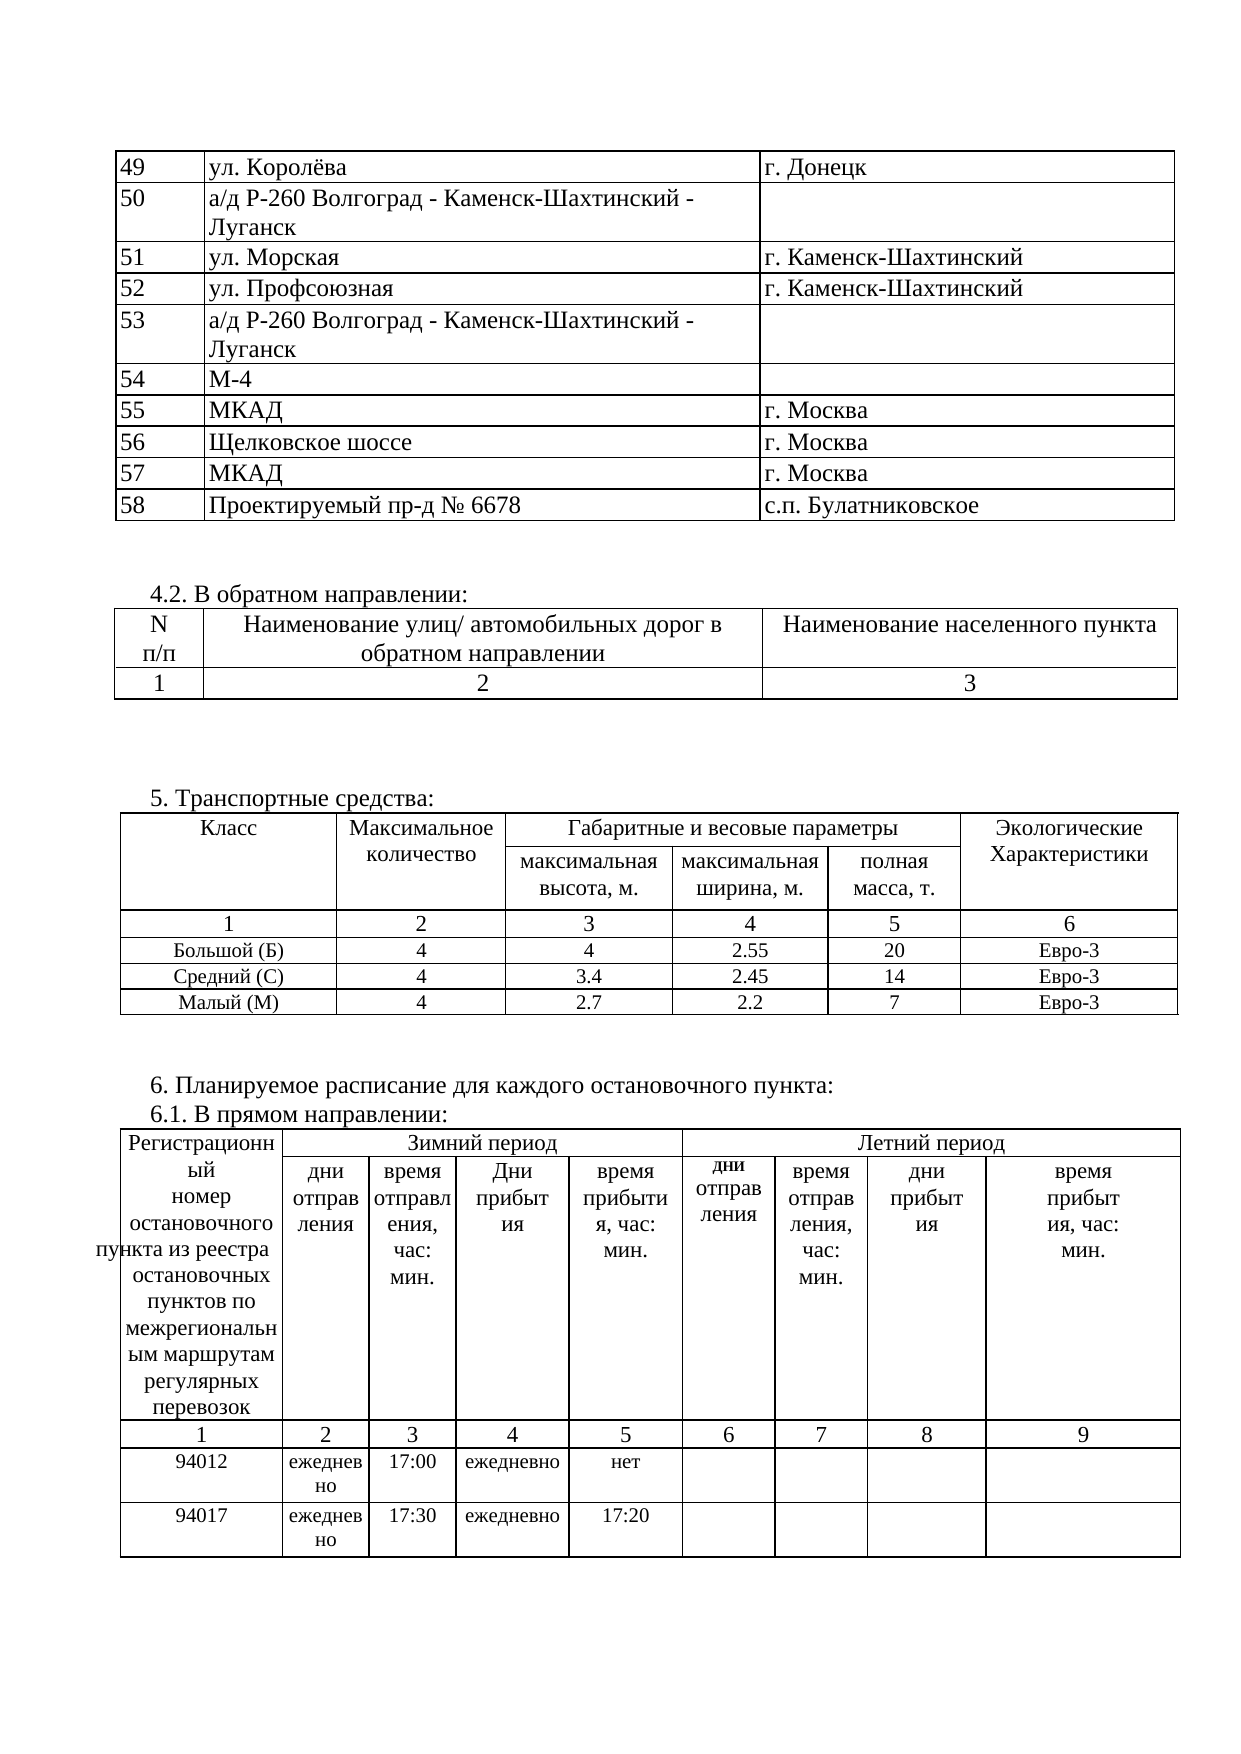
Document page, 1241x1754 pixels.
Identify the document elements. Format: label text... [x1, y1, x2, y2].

table_cell ежедневно [283, 1503, 368, 1556]
table_cell МКАД [205, 458, 759, 488]
table_cell 6 [961, 911, 1177, 937]
table_cell время прибыти я, час: мин. [570, 1157, 682, 1419]
table_cell дни отправ ления [283, 1157, 368, 1419]
table_cell 2.45 [673, 964, 827, 988]
table_cell 4 [673, 911, 827, 937]
table_cell 4 [337, 990, 505, 1014]
table_cell 52 [117, 274, 204, 303]
table_cell ежедневно [283, 1449, 368, 1502]
table_cell г. Москва [761, 427, 1174, 457]
table_cell 17:20 [570, 1503, 682, 1556]
table_cell [868, 1503, 985, 1556]
table_cell 2 [283, 1421, 368, 1447]
table_cell [776, 1449, 867, 1502]
table_cell с.п. Булатниковское [761, 490, 1174, 520]
table_header Класс [121, 814, 336, 909]
table_cell МКАД [205, 396, 759, 425]
table_cell 3.4 [506, 964, 672, 988]
text 5. Транспортные средства: [150, 783, 1090, 812]
table_cell 1 [121, 911, 336, 937]
table_cell 4 [337, 938, 505, 962]
table_cell 55 [117, 396, 204, 425]
table_cell время отправл ения, час: мин. [370, 1157, 455, 1419]
table_cell 7 [776, 1421, 867, 1447]
table_cell ул. Королёва [205, 152, 759, 181]
table_cell 7 [829, 990, 960, 1014]
table_cell максимальная ширина, м. [673, 847, 827, 909]
table_cell ежедневно [457, 1503, 568, 1556]
table_cell 94012 [121, 1449, 282, 1502]
table_cell 94017 [121, 1503, 282, 1556]
table_cell 1 [115, 668, 203, 698]
table_cell Щелковское шоссе [205, 427, 759, 457]
table_cell [987, 1449, 1180, 1502]
table_cell Малый (М) [121, 990, 336, 1014]
table_cell 50 [117, 183, 204, 241]
table_cell 2 [204, 668, 762, 698]
table_cell 9 [987, 1421, 1180, 1447]
table_cell 3 [506, 911, 672, 937]
table_cell г. Донецк [761, 152, 1174, 181]
table_cell 2 [337, 911, 505, 937]
table_cell Средний (С) [121, 964, 336, 988]
table_cell ежедневно [457, 1449, 568, 1502]
table_cell ДНИ отправ ления [683, 1157, 774, 1419]
table_header Габаритные и весовые параметры [506, 814, 960, 846]
table_cell полная масса, т. [829, 847, 960, 909]
table_cell 17:30 [370, 1503, 455, 1556]
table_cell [205, 305, 759, 362]
table_cell ул. Профсоюзная [205, 274, 759, 303]
table_header Наименование населенного пункта [763, 609, 1177, 667]
table_cell 20 [829, 938, 960, 962]
table_cell 2.2 [673, 990, 827, 1014]
table_cell 14 [829, 964, 960, 988]
table_cell 3 [763, 667, 1177, 698]
table_cell дни прибыт ия [868, 1157, 985, 1419]
table_cell М-4 [205, 364, 759, 394]
table_cell время отправ ления, час: мин. [776, 1157, 867, 1419]
table_cell 3 [370, 1421, 455, 1447]
table_cell 5 [570, 1421, 682, 1447]
table_cell 4 [337, 964, 505, 988]
table_cell [776, 1503, 867, 1556]
table_cell [868, 1449, 985, 1502]
table_cell максимальная высота, м. [506, 847, 672, 909]
table_header Максимальное количество [337, 814, 505, 909]
table_cell 2.7 [506, 990, 672, 1014]
table_cell 49 [117, 152, 204, 181]
table_header N п/п [115, 609, 203, 667]
table_cell 6 [683, 1421, 774, 1447]
table_cell 57 [117, 458, 204, 488]
table_cell [683, 1449, 774, 1502]
table_cell 5 [829, 911, 960, 937]
table_cell [987, 1503, 1180, 1556]
table_cell г. Москва [761, 458, 1174, 488]
table_cell [683, 1503, 774, 1556]
text 4.2. В обратном направлении: [150, 579, 1090, 608]
table_cell Евро-3 [961, 990, 1177, 1014]
text 6.1. В прямом направлении: [150, 1099, 1090, 1128]
table_cell нет [570, 1449, 682, 1502]
table_cell 4 [506, 938, 672, 962]
table_header Наименование улиц/ автомобильных дорог в обратном направлении [204, 609, 762, 667]
table_cell 2.55 [673, 938, 827, 962]
table_cell Евро-3 [961, 938, 1177, 962]
table_cell г. Каменск-Шахтинский [761, 242, 1174, 272]
table_cell Большой (Б) [121, 938, 336, 962]
table_cell [761, 183, 1174, 241]
table_cell 56 [117, 427, 204, 457]
table_cell 1 [121, 1421, 282, 1447]
table_cell Дни прибыт ия [457, 1157, 568, 1419]
table_cell время прибыт ия, час: мин. [987, 1157, 1180, 1419]
table_cell Евро-3 [961, 964, 1177, 988]
table_header Зимний период [283, 1130, 682, 1156]
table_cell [205, 183, 759, 241]
table_cell 58 [117, 490, 204, 520]
table_cell 51 [117, 242, 204, 272]
table_header Экологические Характеристики [961, 814, 1177, 909]
table_cell 4 [457, 1421, 568, 1447]
table_cell Проектируемый пр-д № 6678 [205, 490, 759, 520]
text 6. Планируемое расписание для каждого остановочного пункта: [150, 1070, 1090, 1099]
table_cell г. Москва [761, 396, 1174, 425]
table_cell [761, 364, 1174, 394]
table_cell 53 [117, 305, 204, 362]
table_cell [761, 305, 1174, 362]
table_cell ул. Морская [205, 242, 759, 272]
table_cell 8 [868, 1421, 985, 1447]
table_cell 54 [117, 364, 204, 394]
table_cell 17:00 [370, 1449, 455, 1502]
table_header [121, 1130, 282, 1419]
table_header Летний период [683, 1130, 1180, 1156]
table_cell г. Каменск-Шахтинский [761, 274, 1174, 303]
